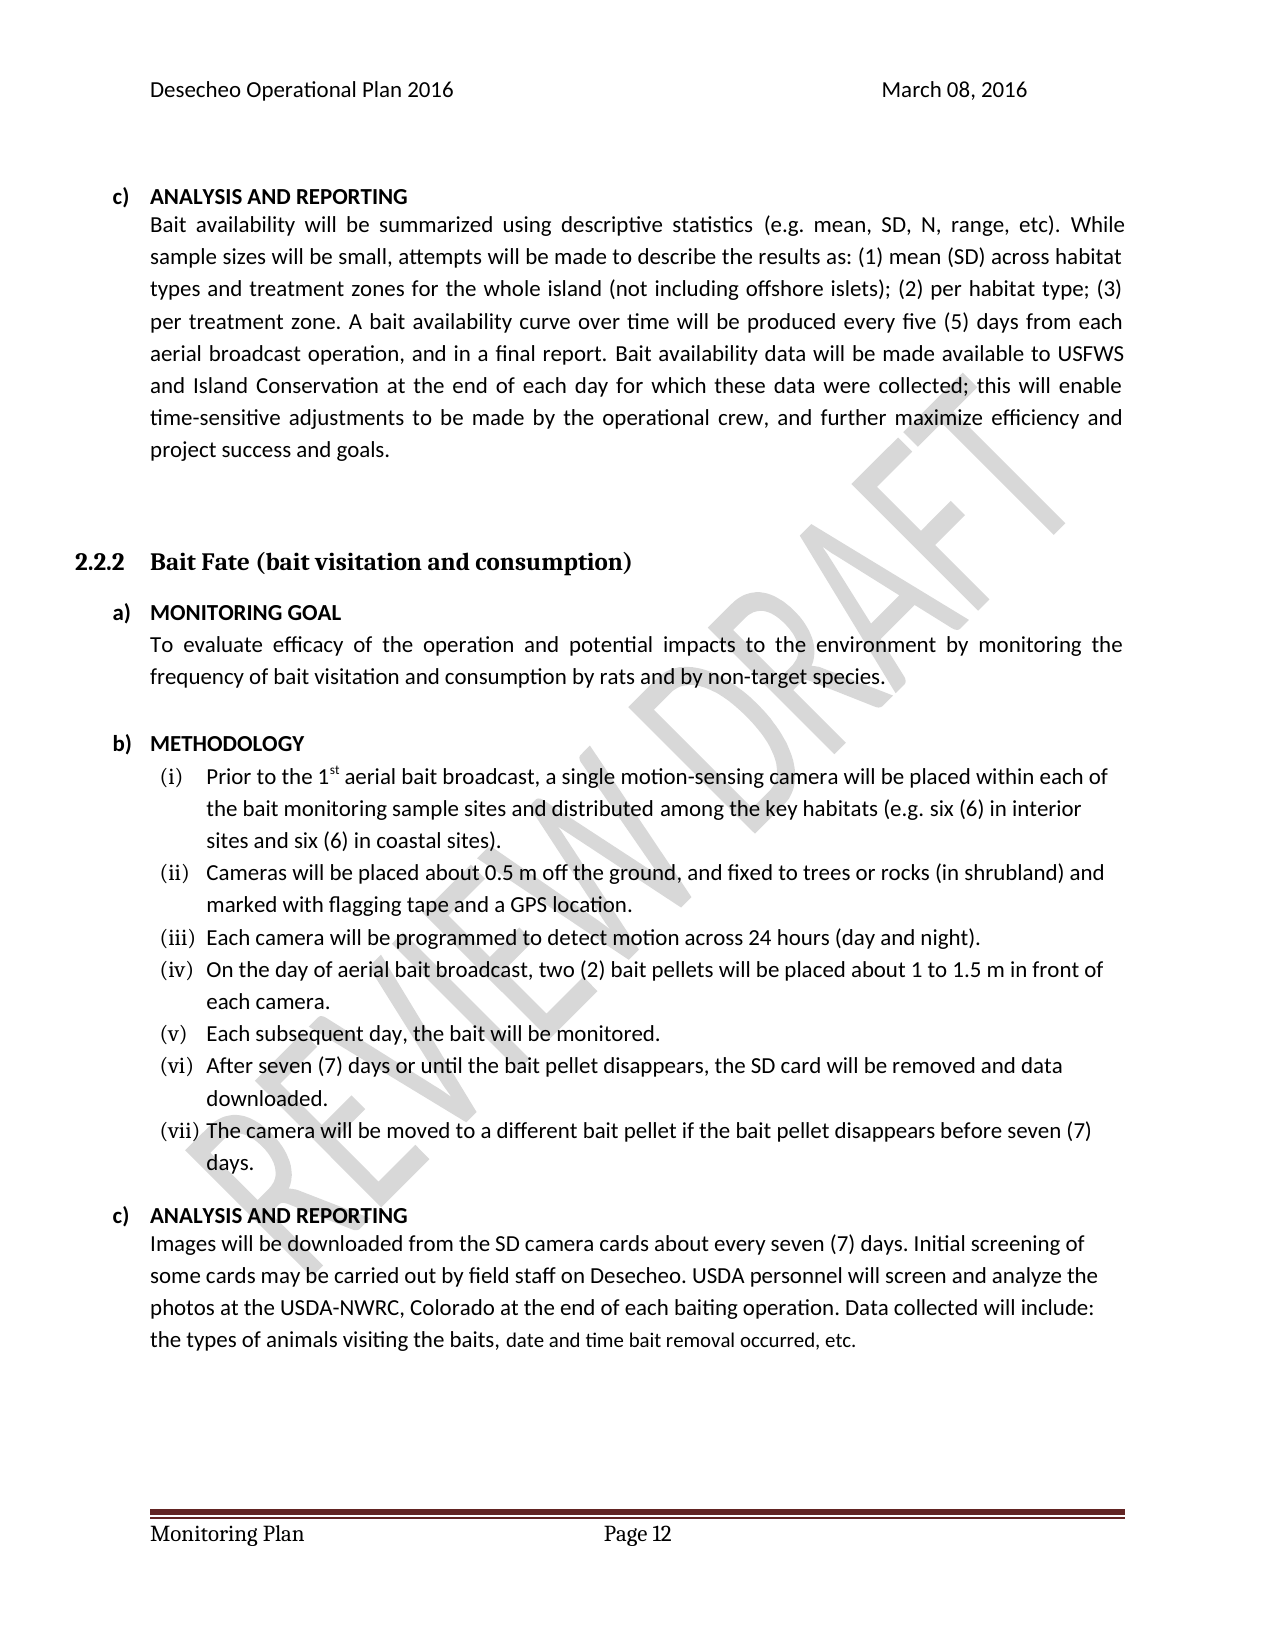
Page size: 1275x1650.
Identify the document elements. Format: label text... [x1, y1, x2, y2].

list The camera will be moved to a different bait pellet if the bait pellet disappears before seven (7) days. [159, 1116, 1125, 1176]
list On the day of aerial bait broadcast, two (2) bait pellets will be placed about 1 to 1.5 m in front of each camera. [159, 955, 1125, 1015]
list Bait availability will be summarized using descriptive statistics (e.g. mean, SD, N, range, etc). While sample sizes will be small, attempts will be made to describe the results as: (1) mean (SD) across habitat types and treatment zones for the whole island (not including offshore islets); (2) per habitat type; (3) per treatment zone. A bait availability curve over time will be produced every five (5) days from each aerial broadcast operation, and in a final report. Bait availability data will be made available to USFWS and Island Conservation at the end of each day for which these data were collected; this will enable time-sensitive adjustments to be made by the operational crew, and further maximize efficiency and project success and goals. [150, 210, 1125, 463]
list To evaluate efficacy of the operation and potential impacts to the environment by monitoring the frequency of bait visitation and consumption by rats and by non-target species. [150, 630, 1125, 690]
list ANALYSIS AND REPORTING [112, 182, 1125, 210]
list Bait Fate (bait visitation and consumption) [75, 547, 1125, 576]
list Each subsequent day, the bait will be monitored. [159, 1019, 1125, 1047]
list Prior to the 1st aerial bait broadcast, a single motion-sensing camera will be placed within each of the bait monitoring sample sites and distributed among the key habitats (e.g. six (6) in interior sites and six (6) in coastal sites). [159, 762, 1125, 854]
list Cameras will be placed about 0.5 m off the ground, and fixed to trees or rocks (in shrubland) and marked with flagging tape and a GPS location. [159, 858, 1125, 918]
list Each camera will be programmed to detect motion across 24 hours (day and night). [159, 923, 1125, 951]
list MONITORING GOAL [112, 598, 1125, 626]
list After seven (7) days or until the bait pellet disappears, the SD card will be removed and data downloaded. [159, 1051, 1125, 1112]
list METHODOLOGY [112, 729, 1125, 758]
list ANALYSIS AND REPORTING [112, 1201, 1125, 1229]
text Images will be downloaded from the SD camera cards about every seven (7) days. Initial screening of some cards may be carried out by field staff on Desecheo. USDA personnel will screen and analyze the photos at the USDA-NWRC, Colorado at the end of each baiting operation. Data collected will include: the types of animals visiting the baits, date and time bait removal occurred, etc. [150, 1229, 1125, 1354]
